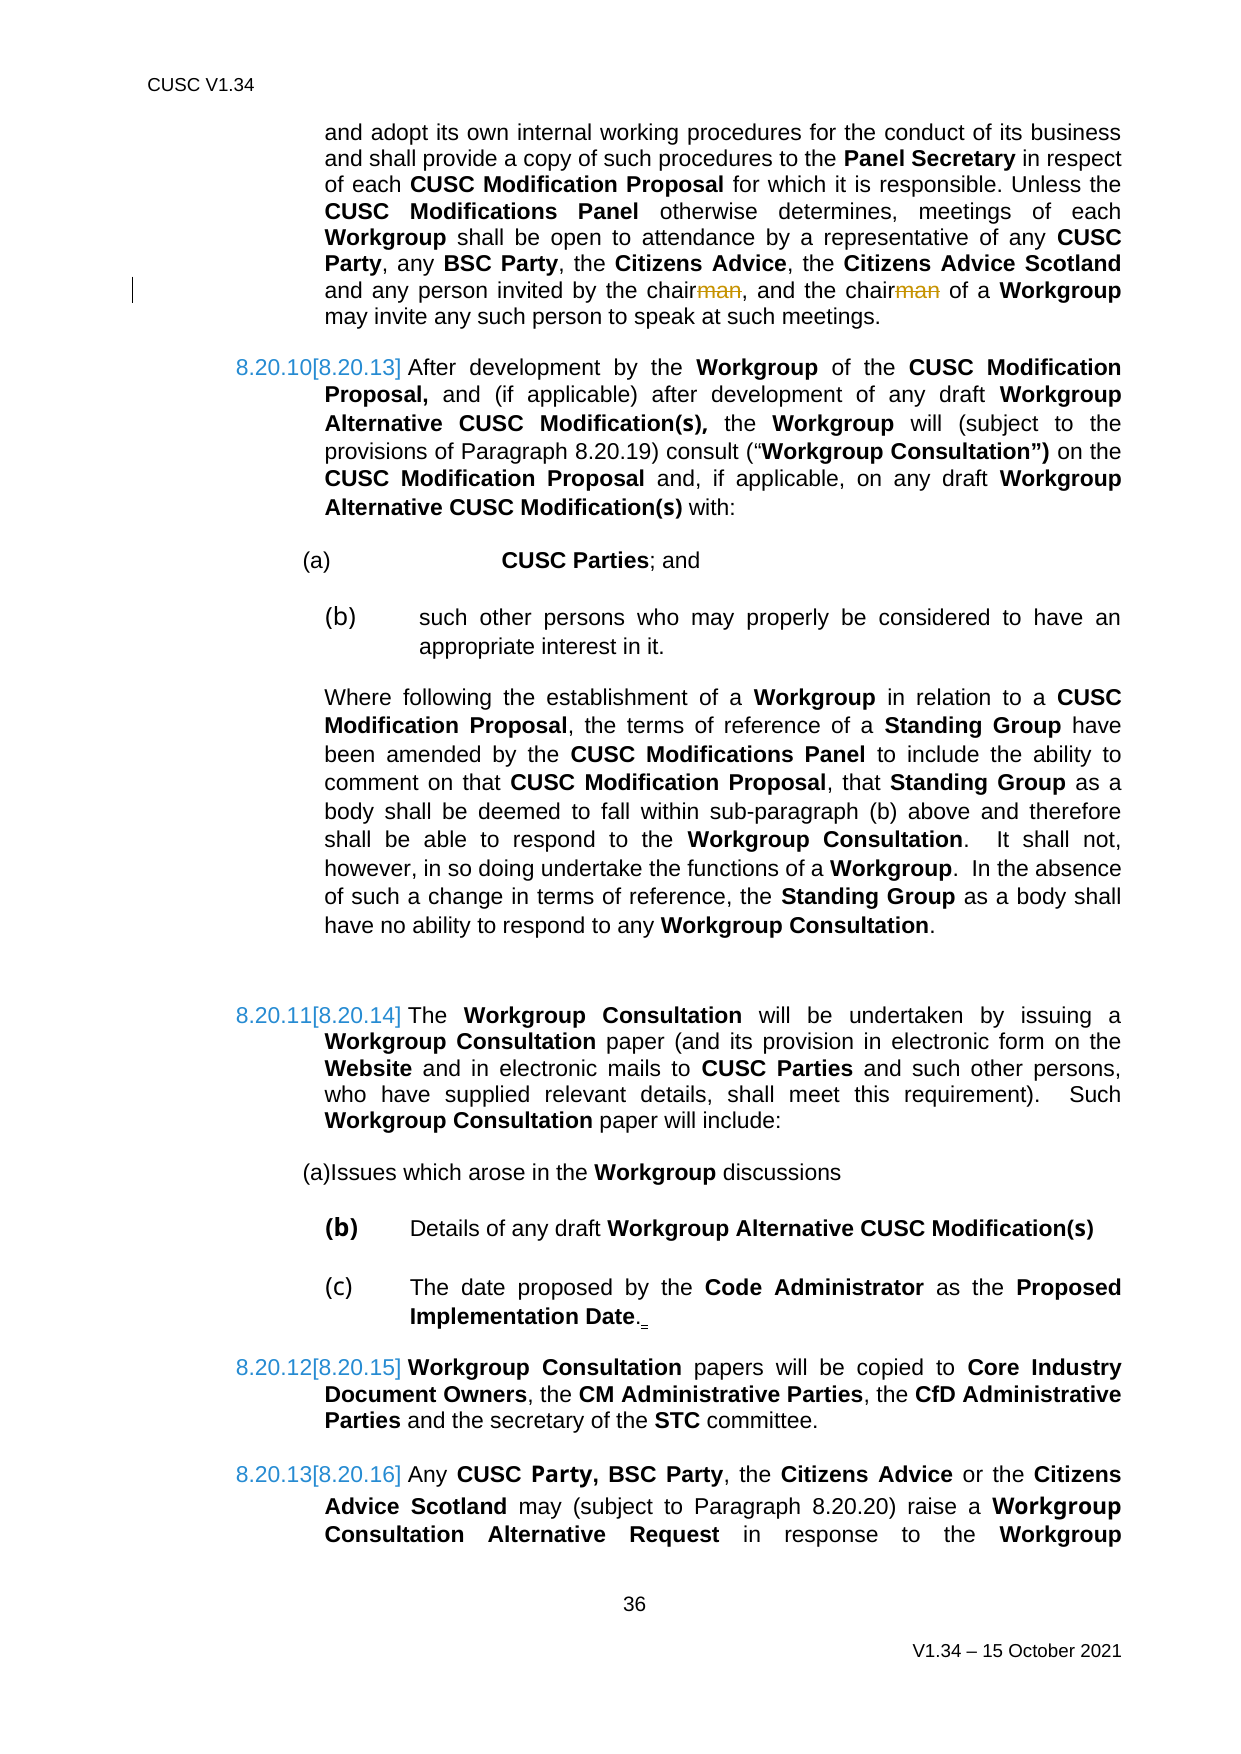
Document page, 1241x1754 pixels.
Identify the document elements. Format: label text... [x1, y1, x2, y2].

subtitle Workgroup Consultation papers will be copied to Core Industry Document Owners, the CM Administrative Parties, the CfD Administrative Parties the secretary of the STC committee. [236, 1354, 1122, 1433]
subtitle such other persons who may properly be considered to have an appropriate interest in it. [325, 599, 1122, 659]
text Where following the establishment of a Workgroup in relation to a CUSC Modification Proposal, the terms of reference of a Standing Group have been amended by the CUSC Modifications Panel to include the ability to comment on that CUSC Modification Proposal, that Standing Group as a body shall be deemed to fall within sub-paragraph (b) above and therefore shall be able to respond to the Workgroup Consultation. It shall not, however, in so doing undertake the functions of a Workgroup. In the absence of such a change in terms of reference, the Standing Group as a body shall have no ability to respond to any Workgroup Consultation. [236, 684, 1122, 938]
subtitle (a) CUSC Parties; and [147, 547, 1122, 574]
subtitle (a)Issues which arose in the Workgroup discussions [147, 1158, 1122, 1185]
subtitle Details of any draft Workgroup Alternative CUSC Modification(s) [325, 1210, 1122, 1244]
subtitle The date proposed by the Code Administrator as the Proposed Implementation Date. [325, 1269, 1122, 1329]
subtitle The Workgroup Consultation will be undertaken by issuing a Workgroup Consultation paper (and its provision in electronic form on the Website and in electronic mails to CUSC Parties and such other persons, who have supplied relevant details, shall meet this requirement). Such Workgroup Consultation paper will include: [236, 1002, 1122, 1133]
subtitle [236, 118, 1122, 329]
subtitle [236, 1458, 1122, 1547]
subtitle After development by the Workgroup of the CUSC Modification Proposal, and (if applicable) after development of any draft Workgroup Alternative CUSC Modification(s), the Workgroup will (subject to the provisions of Paragraph 8.20.19) consult (“Workgroup Consultation”) on the CUSC Modification Proposal and, if applicable, on any draft Workgroup Alternative CUSC Modification(s) with: [236, 354, 1122, 522]
